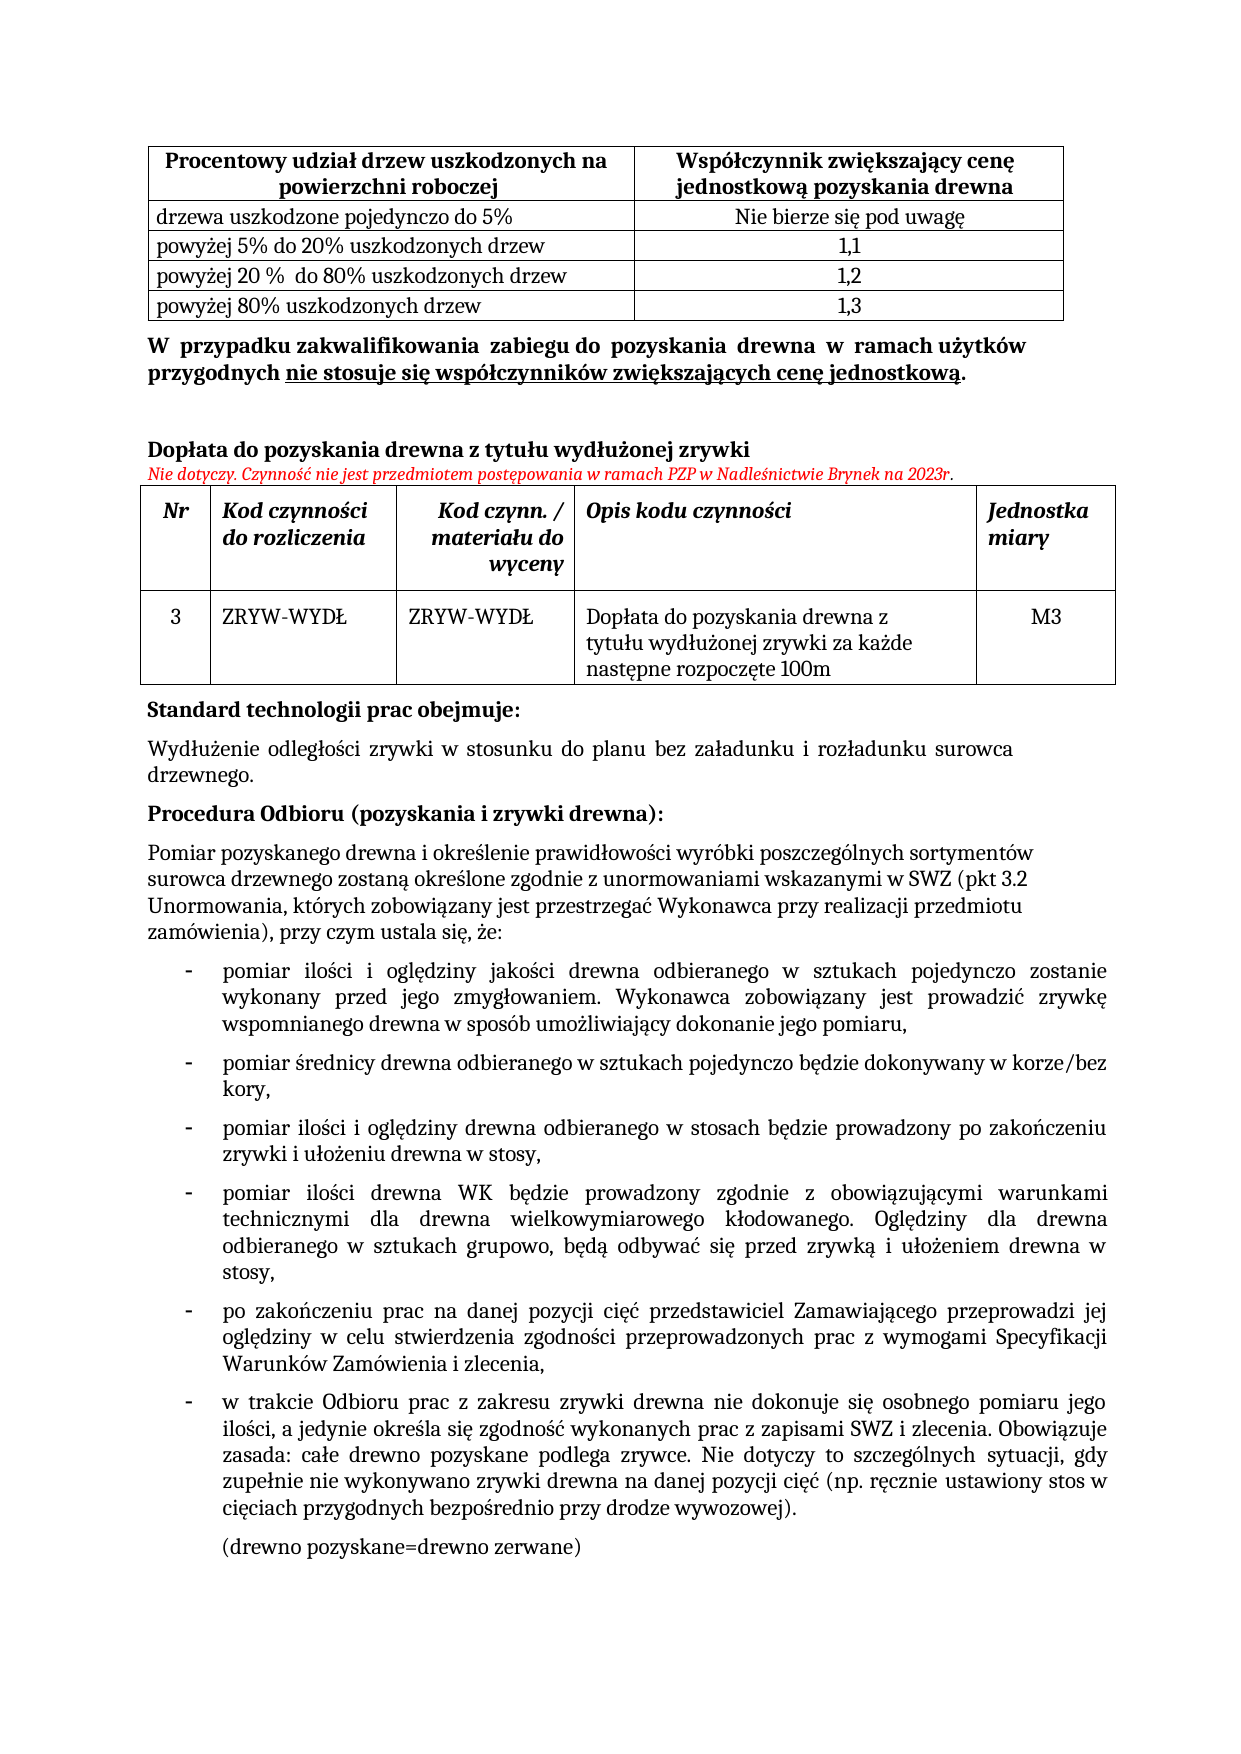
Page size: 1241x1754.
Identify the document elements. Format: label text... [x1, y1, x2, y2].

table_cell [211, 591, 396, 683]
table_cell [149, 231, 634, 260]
list pomiar ilości drewna WK będzie prowadzony zgodnie z obowiązującymi warunkami technicznymi dla drewna wielkowymiarowego kłodowanego. Oględziny dla drewna odbieranego w sztukach grupowo, będą odbywać się przed zrywką i ułożeniem drewna w stosy, [185, 1180, 1108, 1285]
text Dopłata do pozyskania drewna z tytułu wydłużonej zrywki [147, 437, 1138, 463]
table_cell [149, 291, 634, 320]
list w trakcie Odbioru prac z zakresu zrywki drewna nie dokonuje się osobnego pomiaru jego ilości, a jedynie określa się zgodność wykonanych prac z zapisami SWZ i zlecenia. Obowiązuje zasada: całe drewno pozyskane podlega zrywce. Nie dotyczy to szczególnych sytuacji, gdy zupełnie nie wykonywano zrywki drewna na danej pozycji cięć (np. ręcznie ustawiony stos w cięciach przygodnych bezpośrednio przy drodze wywozowej). [185, 1389, 1108, 1521]
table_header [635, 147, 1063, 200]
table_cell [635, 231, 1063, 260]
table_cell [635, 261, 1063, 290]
list pomiar ilości i oględziny jakości drewna odbieranego w sztukach pojedynczo zostanie wykonany przed jego zmygłowaniem. Wykonawca zobowiązany jest prowadzić zrywkę wspomnianego drewna w sposób umożliwiający dokonanie jego pomiaru, [185, 958, 1108, 1037]
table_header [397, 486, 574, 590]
text Nie dotyczy. Czynność nie jest przedmiotem postępowania w ramach PZP w Nadleśnictwie Brynek na 2023r. [147, 463, 1138, 485]
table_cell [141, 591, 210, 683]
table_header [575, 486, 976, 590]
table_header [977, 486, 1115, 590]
text Wydłużenie odległości zrywki w stosunku do planu bez załadunku i rozładunku surowca drzewnego. [147, 736, 1108, 788]
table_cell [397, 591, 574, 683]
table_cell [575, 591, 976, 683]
subtitle W przypadku zakwalifikowania zabiegu do pozyskania drewna w ramach użytków przygodnych nie stosuje się współczynników zwiększających cenę jednostkową. [147, 333, 1108, 386]
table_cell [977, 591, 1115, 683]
text Pomiar pozyskanego drewna i określenie prawidłowości wyróbki poszczególnych sortymentów surowca drzewnego zostaną określone zgodnie z unormowaniami wskazanymi w SWZ (pkt 3.2 Unormowania, których zobowiązany jest przestrzegać Wykonawca przy realizacji przedmiotu [147, 840, 1085, 919]
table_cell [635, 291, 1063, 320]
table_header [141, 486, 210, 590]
text zamówienia), przy czym ustala się, że: [147, 919, 1138, 945]
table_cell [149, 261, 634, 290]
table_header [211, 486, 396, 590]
list pomiar średnicy drewna odbieranego w sztukach pojedynczo będzie dokonywany w korze/bez kory, [185, 1049, 1107, 1102]
text (drewno pozyskane=drewno zerwane) [221, 1533, 1138, 1560]
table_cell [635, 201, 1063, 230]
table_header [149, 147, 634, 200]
subtitle Procedura Odbioru (pozyskania i zrywki drewna): [147, 801, 1138, 827]
list po zakończeniu prac na danej pozycji cięć przedstawiciel Zamawiającego przeprowadzi jej oględziny w celu stwierdzenia zgodności przeprowadzonych prac z wymogami Specyfikacji Warunków Zamówienia i zlecenia, [185, 1298, 1108, 1377]
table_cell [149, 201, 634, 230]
subtitle Standard technologii prac obejmuje: [147, 697, 1138, 723]
list pomiar ilości i oględziny drewna odbieranego w stosach będzie prowadzony po zakończeniu zrywki i ułożeniu drewna w stosy, [185, 1114, 1107, 1167]
